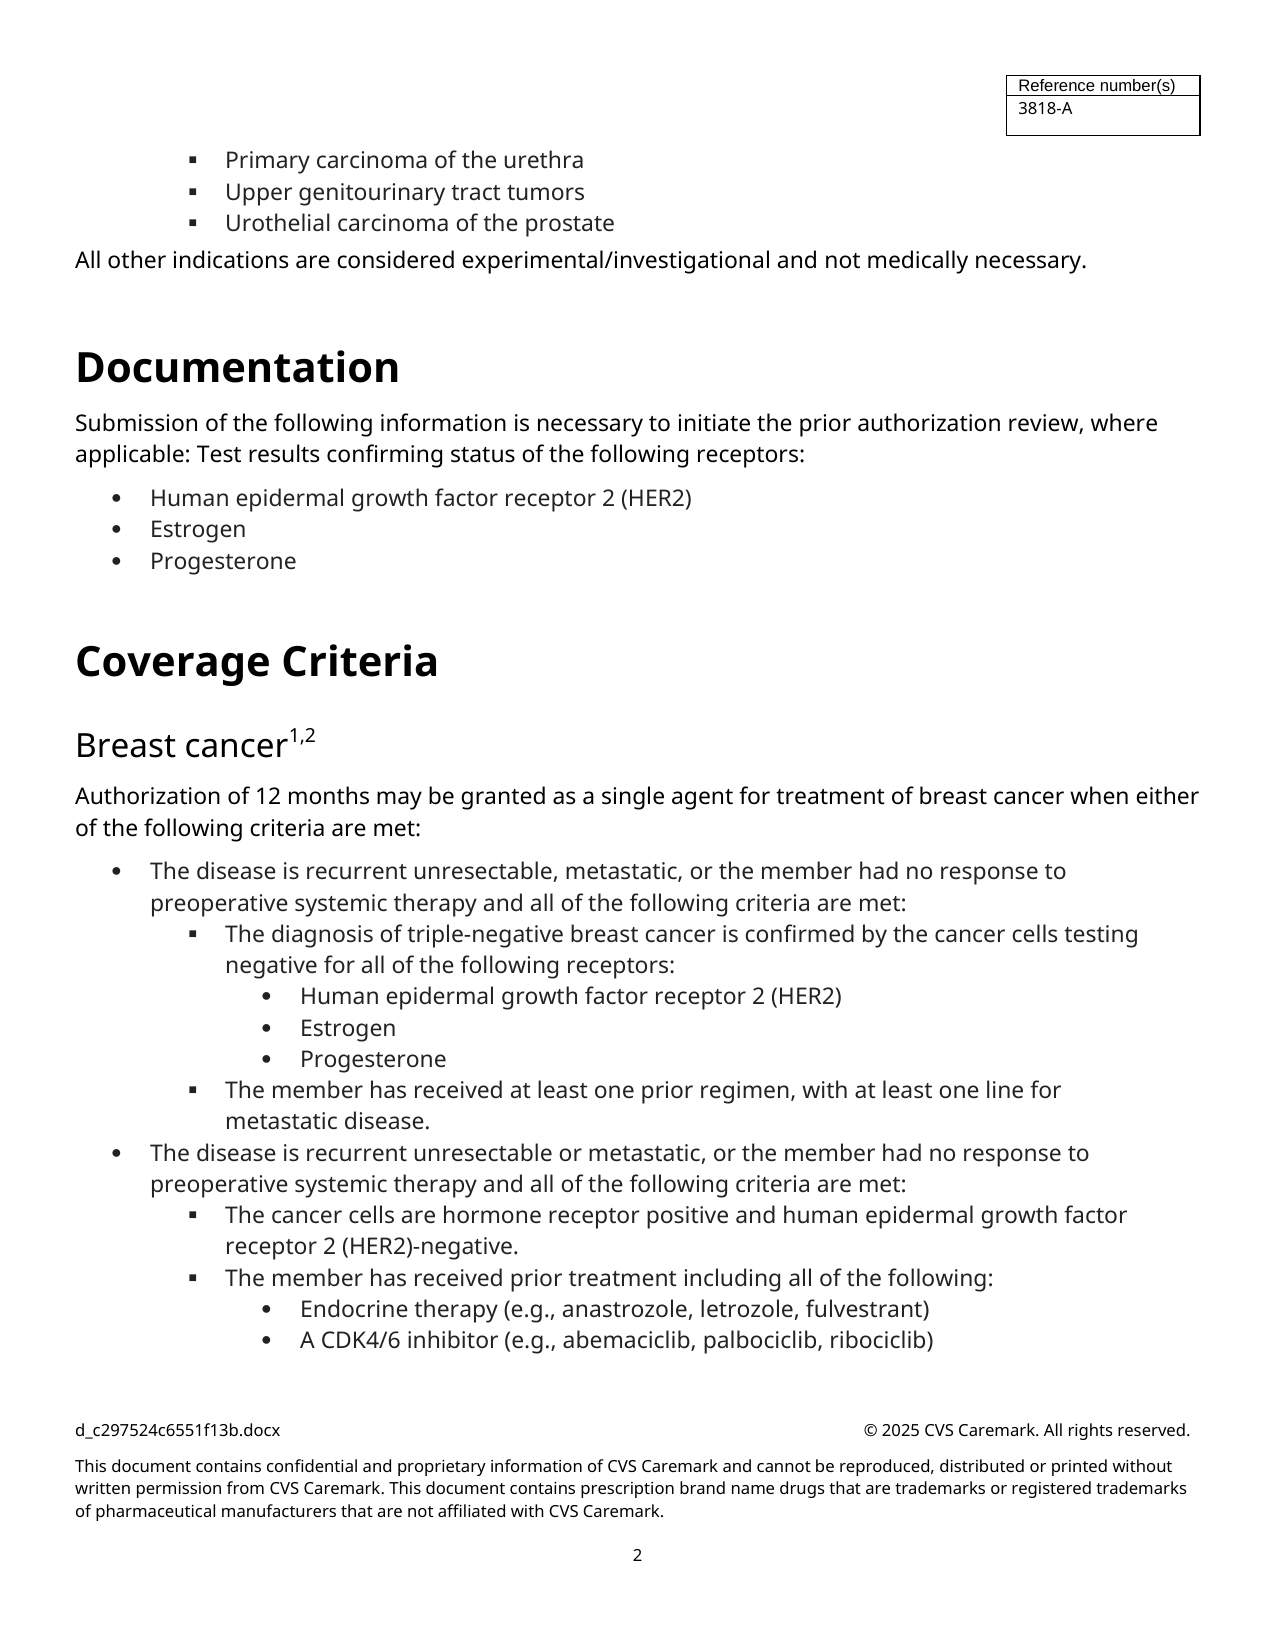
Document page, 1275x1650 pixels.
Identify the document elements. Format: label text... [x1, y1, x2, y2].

list Upper genitourinary tract tumors [187, 175, 1161, 207]
list Progesterone [262, 1043, 1161, 1074]
subtitle Documentation [75, 338, 1200, 395]
subtitle Coverage Criteria [75, 632, 1200, 689]
list The member has received prior treatment including all of the following: [187, 1261, 1161, 1293]
subtitle Breast cancer1,2 [75, 722, 1200, 768]
text Submission of the following information is necessary to initiate the prior authorization review, where applicable: Test results confirming status of the following receptors: [75, 407, 1200, 470]
text All other indications are considered experimental/investigational and not medically necessary. [75, 244, 1200, 275]
list A CDK4/6 inhibitor (e.g., abemaciclib, palbociclib, ribociclib) [262, 1324, 1161, 1355]
text Authorization of 12 months may be granted as a single agent for treatment of breast cancer when either of the following criteria are met: [75, 780, 1200, 843]
list Progesterone [112, 545, 1200, 576]
list Human epidermal growth factor receptor 2 (HER2) [112, 482, 1200, 513]
list Human epidermal growth factor receptor 2 (HER2) [262, 980, 1161, 1011]
list Primary carcinoma of the urethra [187, 144, 1161, 175]
list Estrogen [262, 1011, 1161, 1043]
list The diagnosis of triple-negative breast cancer is confirmed by the cancer cells testing negative for all of the following receptors: [187, 918, 1161, 980]
list Urothelial carcinoma of the prostate [187, 207, 1161, 238]
list Estrogen [112, 513, 1200, 545]
list The disease is recurrent unresectable, metastatic, or the member had no response to preoperative systemic therapy and all of the following criteria are met: [112, 855, 1200, 918]
list The member has received at least one prior regimen, with at least one line for metastatic disease. [187, 1074, 1161, 1136]
list Endocrine therapy (e.g., anastrozole, letrozole, fulvestrant) [262, 1293, 1161, 1324]
list The cancer cells are hormone receptor positive and human epidermal growth factor receptor 2 (HER2)-negative. [187, 1199, 1161, 1261]
list The disease is recurrent unresectable or metastatic, or the member had no response to preoperative systemic therapy and all of the following criteria are met: [112, 1136, 1200, 1199]
